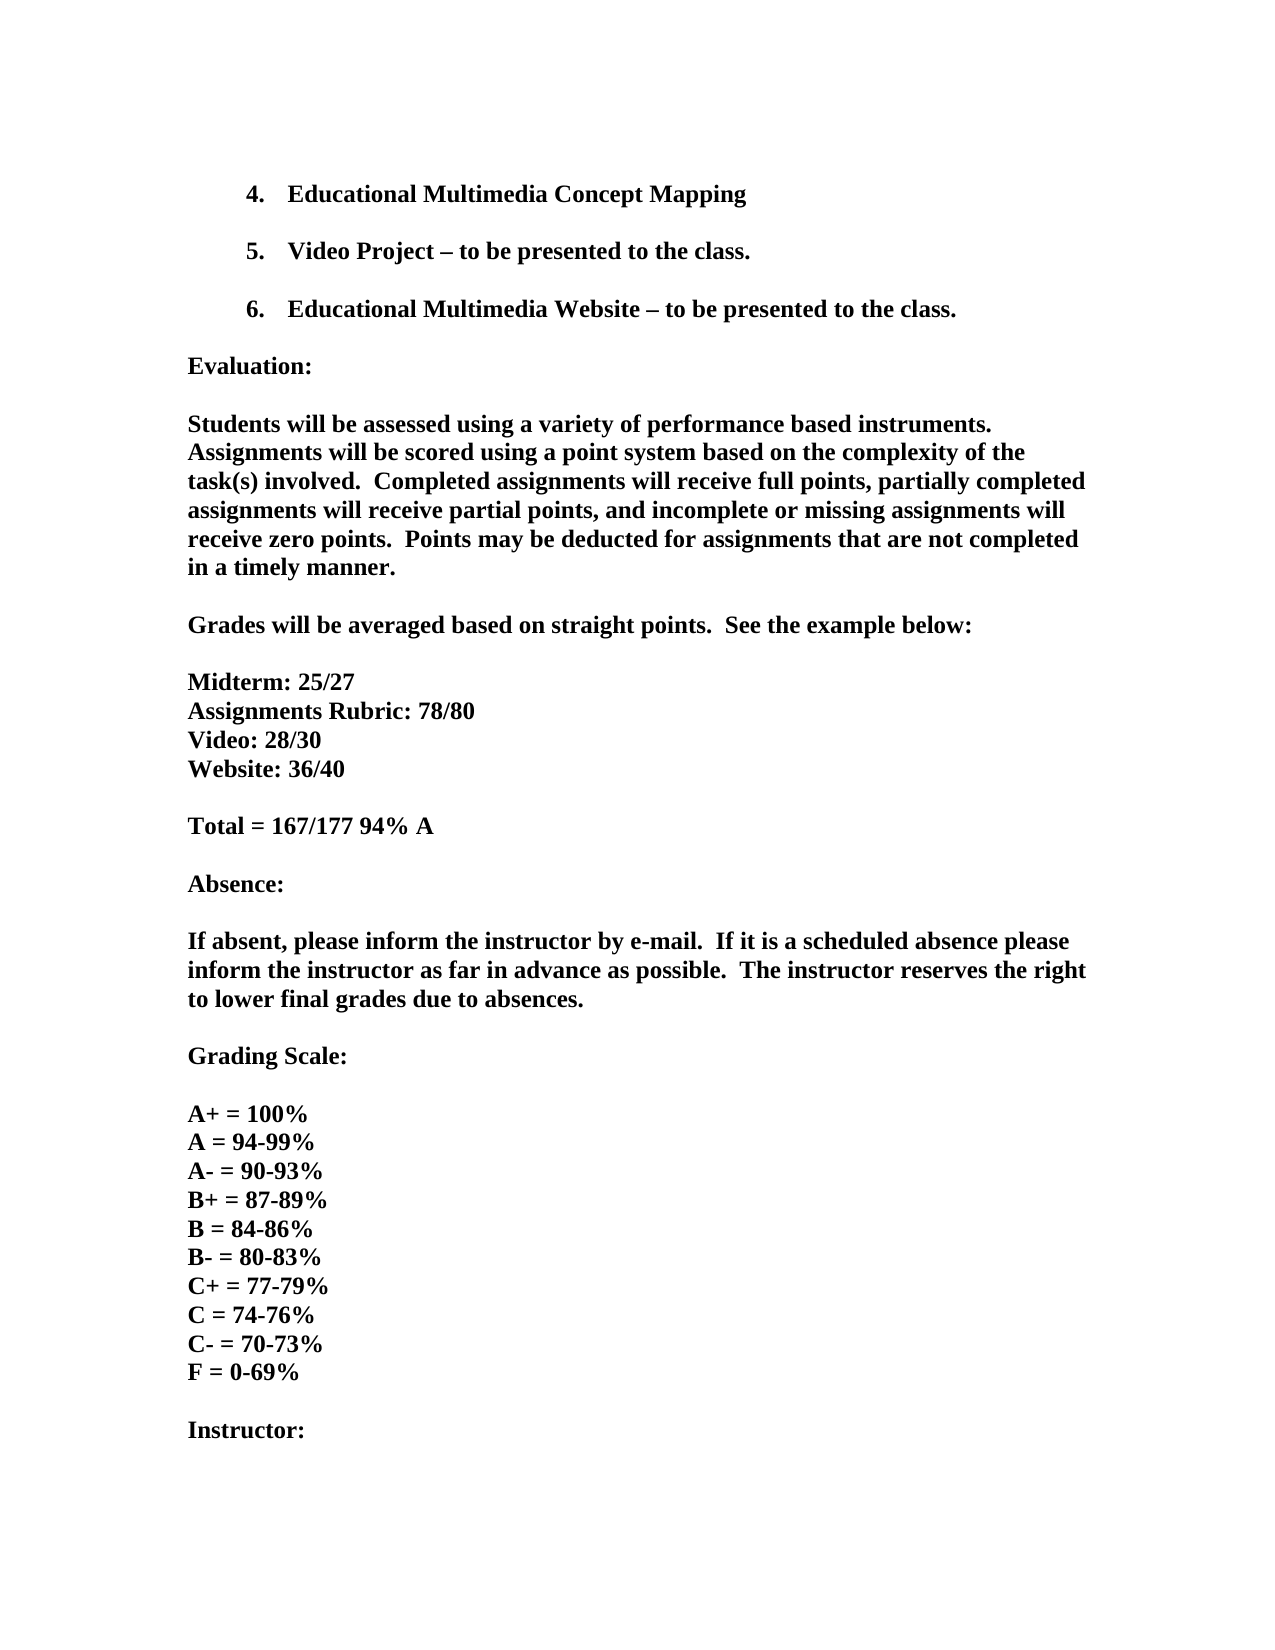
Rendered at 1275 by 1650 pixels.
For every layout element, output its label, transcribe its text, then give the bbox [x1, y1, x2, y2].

text Video: 28/30 [187, 725, 1087, 754]
text Midterm: 25/27 [187, 667, 1087, 696]
text F = 0-69% [187, 1357, 1087, 1386]
text Grades will be averaged based on straight points. See the example below: [187, 610, 1087, 639]
text Total = 167/177 94% A [187, 811, 1087, 840]
text Assignments Rubric: 78/80 [187, 696, 1087, 725]
text If absent, please inform the instructor by e-mail. If it is a scheduled absence please inform the instructor as far in advance as possible. The instructor reserves the right to lower final grades due to absences. [187, 926, 1087, 1012]
list Video Project – to be presented to the class. [246, 236, 1087, 265]
text B = 84-86% [187, 1214, 1087, 1242]
list Educational Multimedia Website – to be presented to the class. [246, 294, 1087, 322]
text Absence: [187, 869, 1087, 897]
text A+ = 100% [187, 1099, 1087, 1127]
text Website: 36/40 [187, 754, 1087, 782]
text B+ = 87-89% [187, 1185, 1087, 1214]
text Evaluation: [187, 351, 1087, 380]
text Grading Scale: [187, 1041, 1087, 1070]
text Students will be assessed using a variety of performance based instruments. Assignments will be scored using a point system based on the complexity of the task(s) involved. Completed assignments will receive full points, partially completed assignments will receive partial points, and incomplete or missing assignments will receive zero points. Points may be deducted for assignments that are not completed in a timely manner. [187, 409, 1087, 581]
text B- = 80-83% [187, 1242, 1087, 1271]
text C- = 70-73% [187, 1329, 1087, 1357]
text A = 94-99% [187, 1127, 1087, 1156]
text C+ = 77-79% [187, 1271, 1087, 1300]
text A- = 90-93% [187, 1156, 1087, 1185]
text Instructor: [187, 1415, 1087, 1444]
list Educational Multimedia Concept Mapping [246, 179, 1087, 207]
text C = 74-76% [187, 1300, 1087, 1329]
